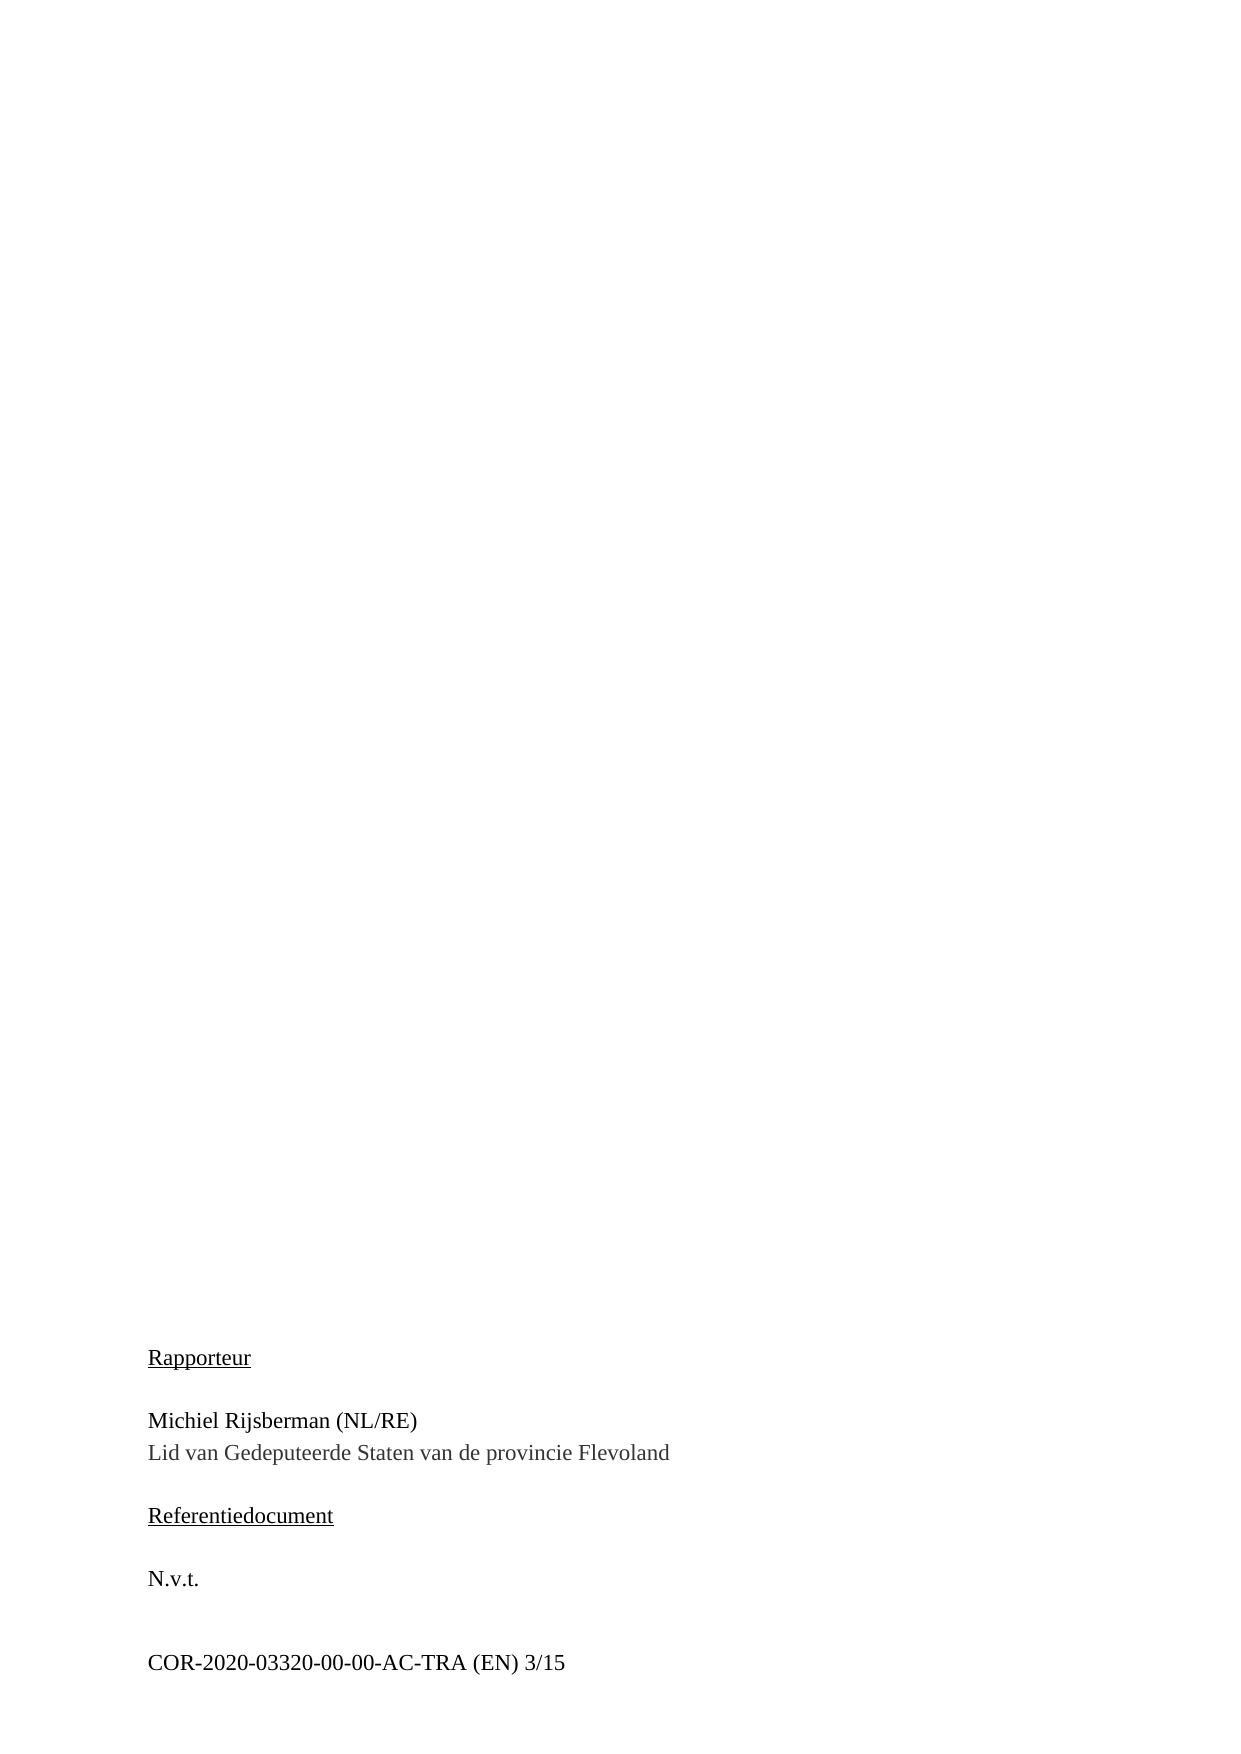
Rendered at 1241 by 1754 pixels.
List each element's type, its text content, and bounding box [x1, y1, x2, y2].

table_header Rapporteur Michiel Rijsberman (NL/RE) Lid van Gedeputeerde Staten van de provincie Flevoland Referentiedocument N.v.t. [136, 179, 1104, 1597]
